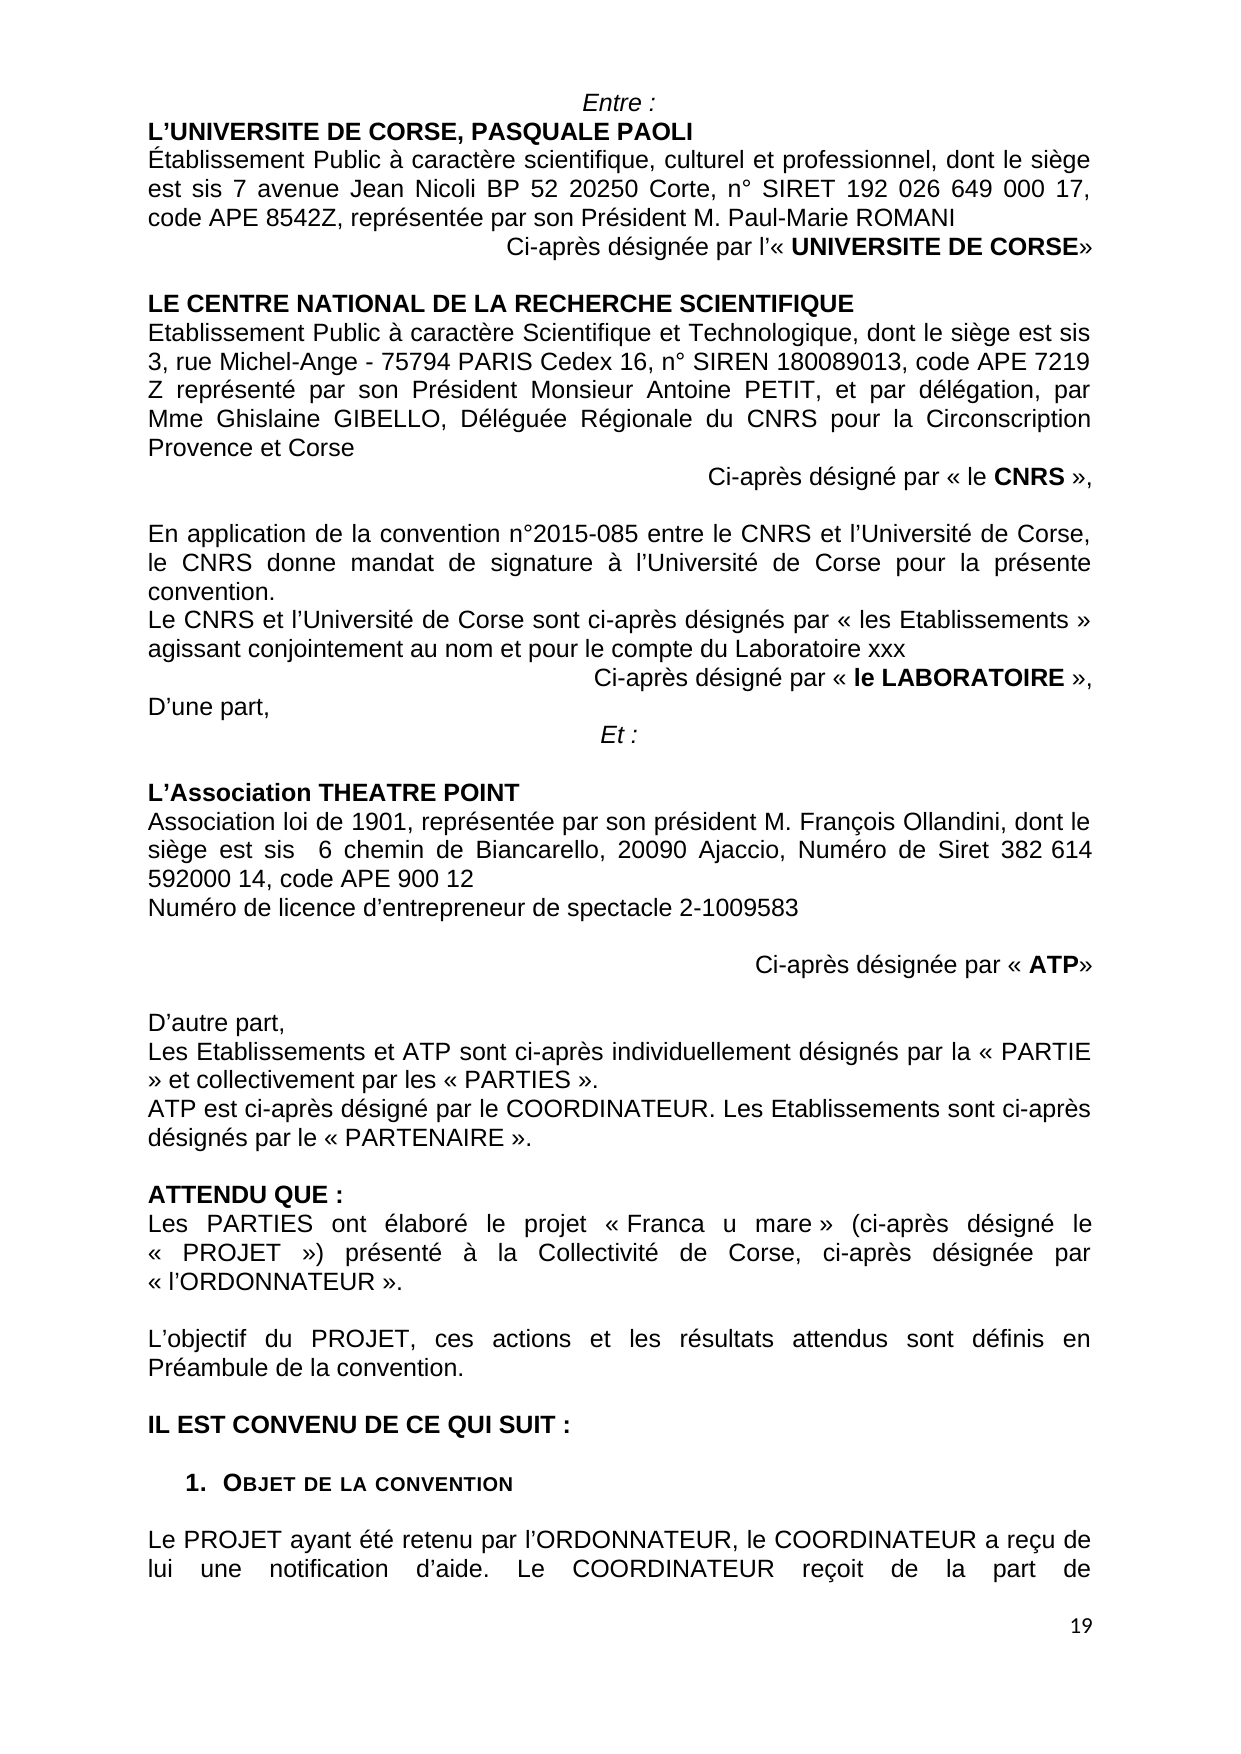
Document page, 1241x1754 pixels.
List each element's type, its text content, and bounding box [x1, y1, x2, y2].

text L’Association THEATRE POINT [148, 778, 1092, 807]
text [148, 1525, 1092, 1583]
text Le CNRS et l’Université de Corse sont ci-après désignés par « les Etablissements » agissant conjointement au nom et pour le compte du Laboratoire xxx [148, 605, 1092, 663]
text IL EST CONVENU DE CE QUI SUIT : [148, 1410, 1092, 1439]
text D’autre part, [148, 1008, 1092, 1037]
text En application de la convention n°2015-085 entre le CNRS et l’Université de Corse, le CNRS donne mandat de signature à l’Université de Corse pour la présente convention. [148, 519, 1092, 605]
text D’une part, [148, 692, 1092, 720]
text Numéro de licence d’entrepreneur de spectacle 2-1009583 [148, 893, 1092, 922]
text ATP est ci-après désigné par le COORDINATEUR. Les Etablissements sont ci-après désignés par le « PARTENAIRE ». [148, 1094, 1092, 1152]
text Et : [148, 720, 1092, 749]
list Objet de la convention [185, 1468, 1092, 1497]
text L’UNIVERSITE DE CORSE, PASQUALE PAOLI [148, 117, 1092, 145]
text Les Etablissements et ATP sont ci-après individuellement désignés par la « PARTIE » et collectivement par les « PARTIES ». [148, 1037, 1092, 1094]
text Établissement Public à caractère scientifique, culturel et professionnel, dont le siège est sis 7 avenue Jean Nicoli BP 52 20250 Corte, n° SIRET 192 026 649 000 17, code APE 8542Z, représentée par son Président M. Paul-Marie ROMANI [148, 145, 1092, 232]
text Ci-après désigné par « le CNRS », [148, 462, 1092, 490]
text Etablissement Public à caractère Scientifique et Technologique, dont le siège est sis 3, rue Michel-Ange - 75794 PARIS Cedex 16, n° SIREN 180089013, code APE 7219 Z représenté par son Président Monsieur Antoine PETIT, et par délégation, par Mme Ghislaine GIBELLO, Déléguée Régionale du CNRS pour la Circonscription Provence et Corse [148, 318, 1092, 462]
text Les PARTIES ont élaboré le projet « Franca u mare » (ci-après désigné le « PROJET ») présenté à la Collectivité de Corse, ci-après désignée par « l’ORDONNATEUR ». [148, 1209, 1092, 1295]
text Ci-après désigné par « le LABORATOIRE », [148, 663, 1092, 692]
text Entre : [148, 88, 1092, 117]
text LE CENTRE NATIONAL DE LA RECHERCHE SCIENTIFIQUE [148, 289, 1092, 318]
text ATTENDU QUE : [148, 1180, 1092, 1209]
text Association loi de 1901, représentée par son président M. François Ollandini, dont le siège est sis 6 chemin de Biancarello, 20090 Ajaccio, Numéro de Siret 382 614 592000 14, code APE 900 12 [148, 807, 1092, 893]
text L’objectif du PROJET, ces actions et les résultats attendus sont définis en Préambule de la convention. [148, 1324, 1092, 1382]
text Ci-après désignée par « ATP» [148, 950, 1092, 979]
text Ci-après désignée par l’« UNIVERSITE DE CORSE» [148, 232, 1092, 260]
